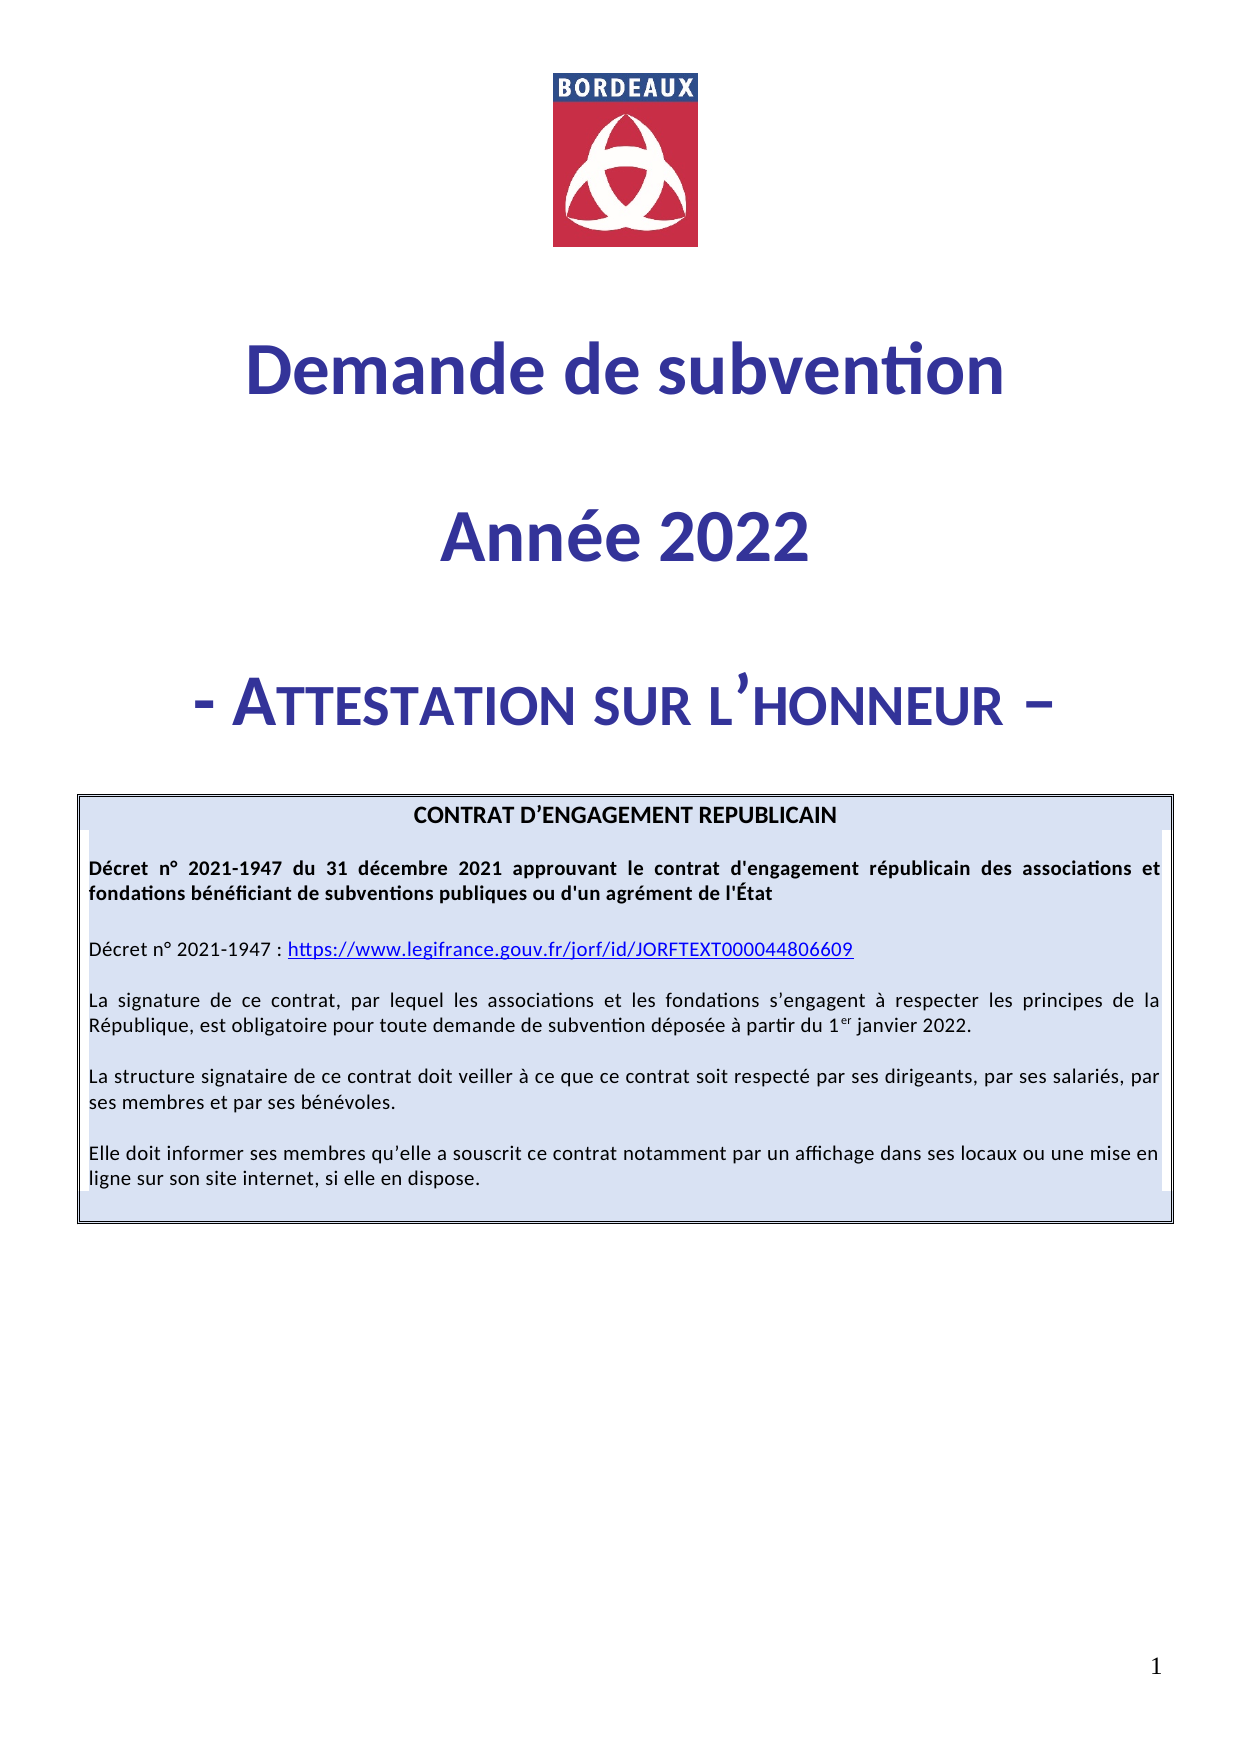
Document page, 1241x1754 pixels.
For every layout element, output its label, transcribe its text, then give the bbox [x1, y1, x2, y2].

text Décret n° 2021-1947 : https://www.legifrance.gouv.fr/jorf/id/JORFTEXT000044806609 [89, 936, 1162, 962]
text La signature de ce contrat, par lequel les associations et les fondations s’engagent à respecter les principes de la République, est obligatoire pour toute demande de subvention déposée à partir du 1er janvier 2022. [89, 987, 1162, 1038]
text CONTRAT D’ENGAGEMENT REPUBLICAIN [80, 797, 1171, 830]
text Demande de subvention [89, 322, 1162, 413]
text Année 2022 [89, 488, 1162, 580]
text La structure signataire de ce contrat doit veiller à ce que ce contrat soit respecté par ses dirigeants, par ses salariés, par ses membres et par ses bénévoles. [89, 1063, 1162, 1114]
text Décret n° 2021-1947 du 31 décembre 2021 approuvant le contrat d'engagement républicain des associations et fondations bénéficiant de subventions publiques ou d'un agrément de l'État [89, 855, 1162, 906]
text - Attestation sur l’honneur – [89, 655, 1162, 744]
text Elle doit informer ses membres qu’elle a souscrit ce contrat notamment par un affichage dans ses locaux ou une mise en ligne sur son site internet, si elle en dispose. [89, 1140, 1162, 1185]
picture [553, 73, 698, 247]
